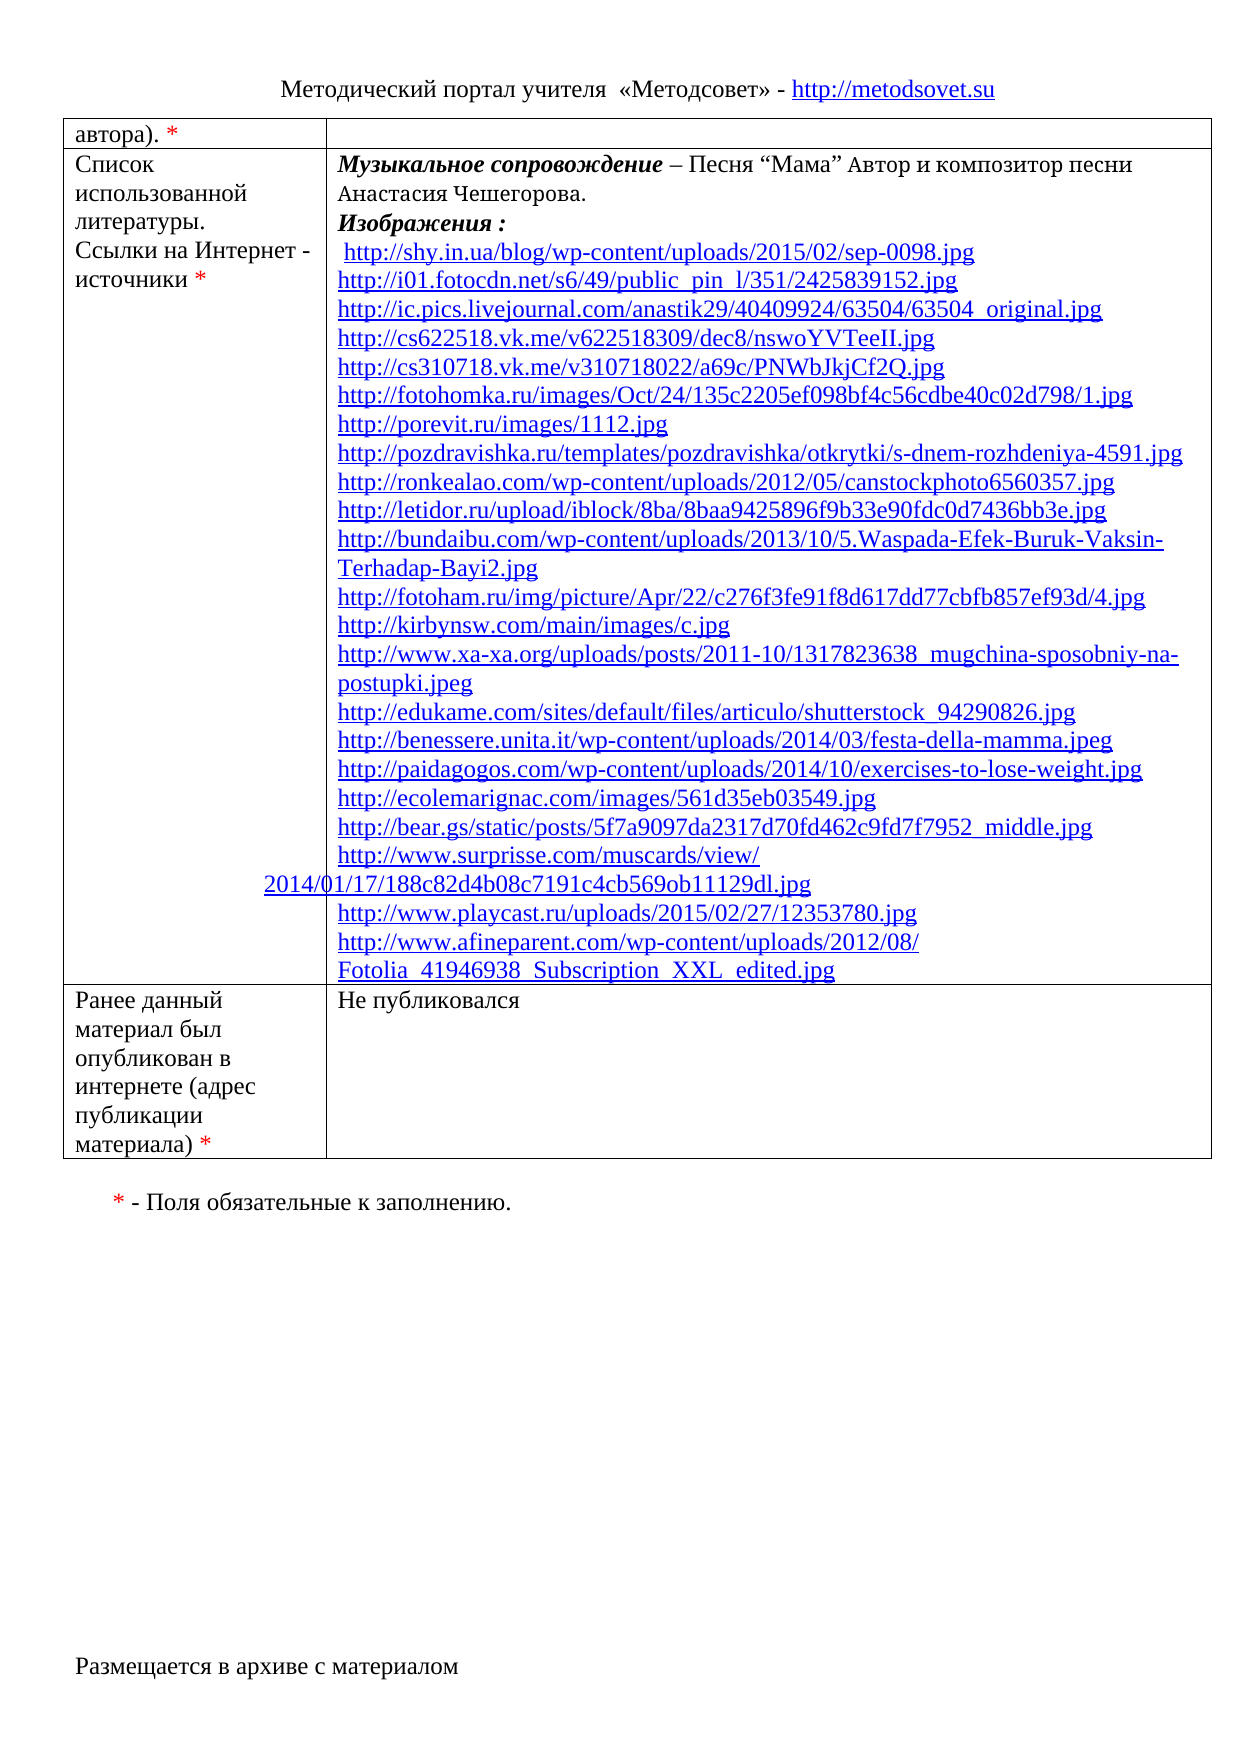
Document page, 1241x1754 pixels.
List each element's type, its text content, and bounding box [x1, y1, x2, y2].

table_cell Список использованной литературы. Ссылки на Интернет - источники * [64, 149, 326, 984]
text * - Поля обязательные к заполнению. [112, 1187, 1200, 1216]
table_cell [327, 119, 1211, 148]
table_cell Музыкальное сопровождение – Песня “Мама” Автор и композитор песни Анастасия Чешегорова. Изображения : http://shy.in.ua/blog/wp-content/uploads/2015/02/sep-0098.jpg http://i01.fotocdn.net/s6/49/public_pin_l/351/2425839152.jpg http://ic.pics.livejournal.com/anastik29/40409924/63504/63504_original.jpg http://cs622518.vk.me/v622518309/dec8/nswoYVTeeII.jpg http://cs310718.vk.me/v310718022/a69c/PNWbJkjCf2Q.jpg http://fotohomka.ru/images/Oct/24/135c2205ef098bf4c56cdbe40c02d798/1.jpg http://porevit.ru/images/1112.jpg http://pozdravishka.ru/templates/pozdravishka/otkrytki/s-dnem-rozhdeniya-4591.jpg http://ronkealao.com/wp-content/uploads/2012/05/canstockphoto6560357.jpg http://letidor.ru/upload/iblock/8ba/8baa9425896f9b33e90fdc0d7436bb3e.jpg http://bundaibu.com/wp-content/uploads/2013/10/5.Waspada-Efek-Buruk-Vaksin-Terhadap-Bayi2.jpg http://fotoham.ru/img/picture/Apr/22/c276f3fe91f8d617dd77cbfb857ef93d/4.jpg http://kirbynsw.com/main/images/c.jpg http://www.xa-xa.org/uploads/posts/2011-10/1317823638_mugchina-sposobniy-na-postupki.jpeg http://edukame.com/sites/default/files/articulo/shutterstock_94290826.jpg http://benessere.unita.it/wp-content/uploads/2014/03/festa-della-mamma.jpeg http://paidagogos.com/wp-content/uploads/2014/10/exercises-to-lose-weight.jpg http://ecolemarignac.com/images/561d35eb03549.jpg http://bear.gs/static/posts/5f7a9097da2317d70fd462c9fd7f7952_middle.jpg http://www.surprisse.com/muscards/view/2014/01/17/188c82d4b08c7191c4cb569ob11129dl.jpg http://www.playcast.ru/uploads/2015/02/27/12353780.jpg http://www.afineparent.com/wp-content/uploads/2012/08/Fotolia_41946938_Subscription_XXL_edited.jpg [327, 149, 1211, 984]
table_cell Не публиковался [327, 985, 1211, 1158]
table_cell Ранее данный материал был опубликован в интернете (адрес публикации материала) * [64, 985, 326, 1158]
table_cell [64, 119, 326, 148]
